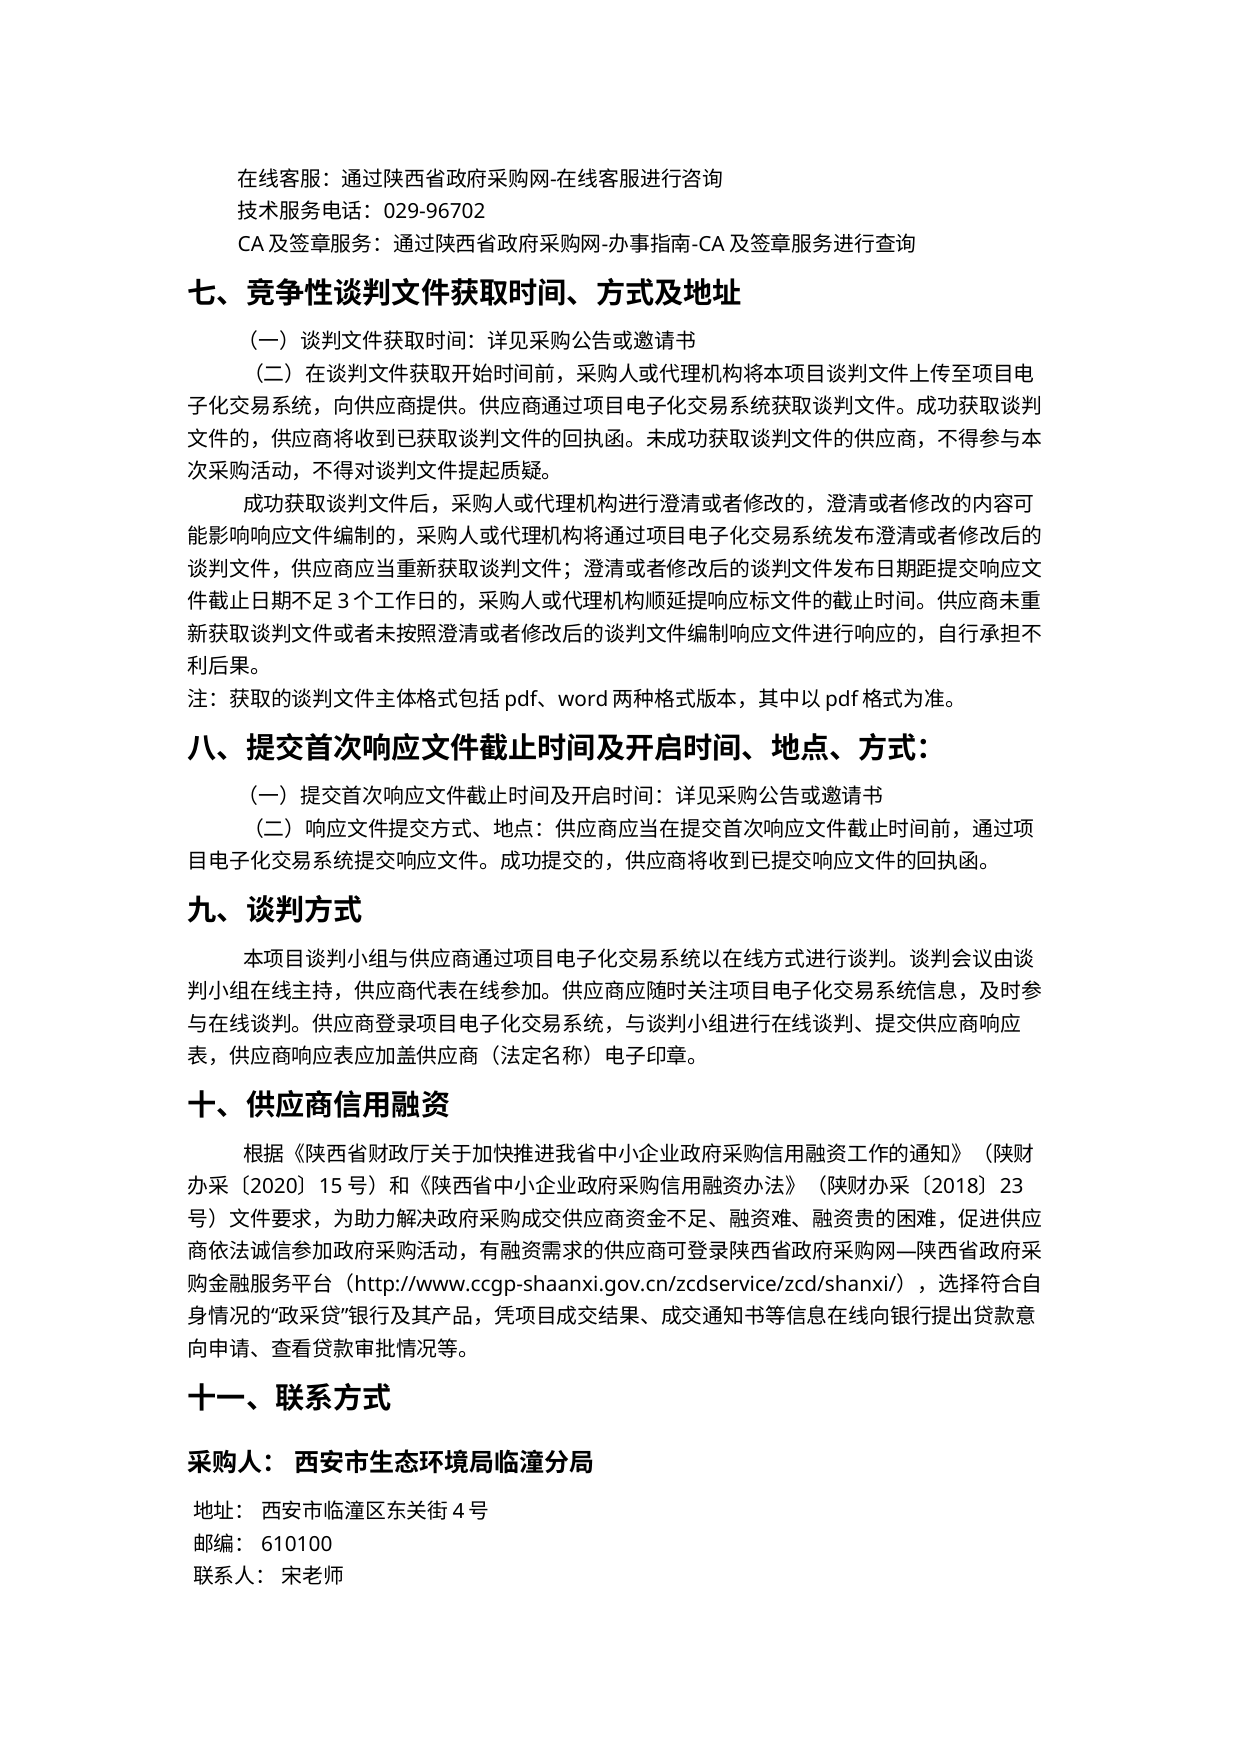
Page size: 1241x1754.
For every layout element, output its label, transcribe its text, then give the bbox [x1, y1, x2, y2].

text CA及签章服务：通过陕西省政府采购网-办事指南-CA及签章服务进行查询 [187, 227, 1053, 259]
text 十一、联系方式 [187, 1364, 1053, 1429]
text 成功获取谈判文件后，采购人或代理机构进行澄清或者修改的，澄清或者修改的内容可能影响响应文件编制的，采购人或代理机构将通过项目电子化交易系统发布澄清或者修改后的谈判文件，供应商应当重新获取谈判文件；澄清或者修改后的谈判文件发布日期距提交响应文件截止日期不足3个工作日的，采购人或代理机构顺延提响应标文件的截止时间。供应商未重新获取谈判文件或者未按照澄清或者修改后的谈判文件编制响应文件进行响应的，自行承担不利后果。 [187, 487, 1053, 682]
text 邮编： 610100 [187, 1527, 1053, 1559]
text 采购人： 西安市生态环境局临潼分局 [187, 1429, 1053, 1494]
text 根据《陕西省财政厅关于加快推进我省中小企业政府采购信用融资工作的通知》（陕财办采〔2020〕15 号）和《陕西省中小企业政府采购信用融资办法》（陕财办采〔2018〕23 号）文件要求，为助力解决政府采购成交供应商资金不足、融资难、融资贵的困难，促进供应商依法诚信参加政府采购活动，有融资需求的供应商可登录陕西省政府采购网—陕西省政府采购金融服务平台（http://www.ccgp-shaanxi.gov.cn/zcdservice/zcd/shanxi/），选择符合自身情况的“政采贷”银行及其产品，凭项目成交结果、成交通知书等信息在线向银行提出贷款意向申请、查看贷款审批情况等。 [187, 1137, 1053, 1364]
text （二）在谈判文件获取开始时间前，采购人或代理机构将本项目谈判文件上传至项目电子化交易系统，向供应商提供。供应商通过项目电子化交易系统获取谈判文件。成功获取谈判文件的，供应商将收到已获取谈判文件的回执函。未成功获取谈判文件的供应商，不得参与本次采购活动，不得对谈判文件提起质疑。 [187, 357, 1053, 487]
text 本项目谈判小组与供应商通过项目电子化交易系统以在线方式进行谈判。谈判会议由谈判小组在线主持，供应商代表在线参加。供应商应随时关注项目电子化交易系统信息，及时参与在线谈判。供应商登录项目电子化交易系统，与谈判小组进行在线谈判、提交供应商响应表，供应商响应表应加盖供应商（法定名称）电子印章。 [187, 942, 1053, 1072]
text （一）提交首次响应文件截止时间及开启时间：详见采购公告或邀请书 [187, 779, 1053, 812]
text （二）响应文件提交方式、地点：供应商应当在提交首次响应文件截止时间前，通过项目电子化交易系统提交响应文件。成功提交的，供应商将收到已提交响应文件的回执函。 [187, 812, 1053, 877]
text 八、提交首次响应文件截止时间及开启时间、地点、方式： [187, 714, 1053, 779]
text 七、竞争性谈判文件获取时间、方式及地址 [187, 259, 1053, 324]
text 十、供应商信用融资 [187, 1072, 1053, 1137]
text （一）谈判文件获取时间：详见采购公告或邀请书 [187, 324, 1053, 357]
text 技术服务电话：029-96702 [187, 194, 1053, 227]
text 注：获取的谈判文件主体格式包括pdf、word两种格式版本，其中以pdf格式为准。 [187, 682, 1053, 714]
text 联系人： 宋老师 [187, 1559, 1053, 1592]
text 在线客服：通过陕西省政府采购网-在线客服进行咨询 [187, 162, 1053, 194]
text 地址： 西安市临潼区东关街4号 [187, 1494, 1053, 1527]
text 九、谈判方式 [187, 877, 1053, 942]
